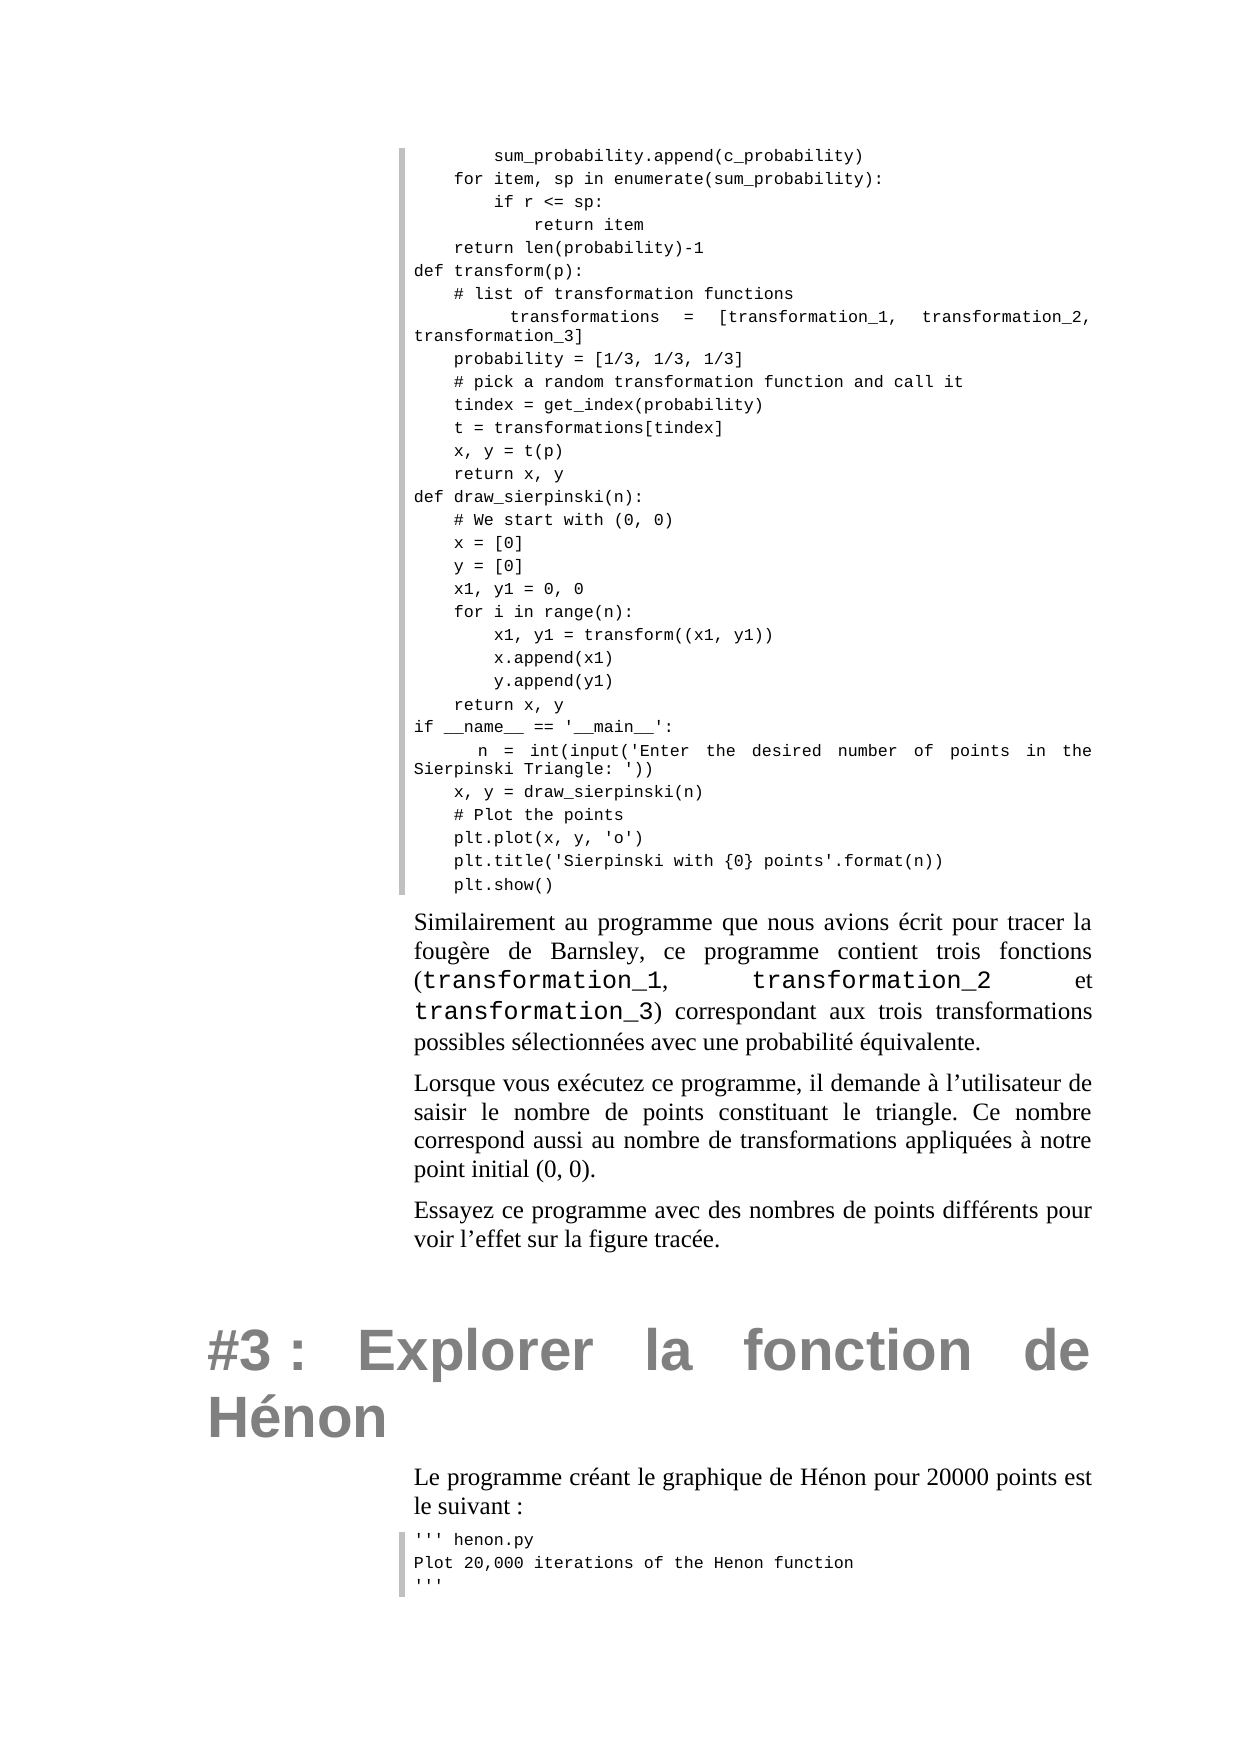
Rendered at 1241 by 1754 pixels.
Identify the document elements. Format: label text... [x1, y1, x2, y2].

text sum_probability.append(c_probability) [405, 148, 1092, 167]
text # list of transformation functions [405, 286, 1092, 305]
text # We start with (0, 0) [405, 512, 1092, 531]
text x.append(x1) [405, 650, 1092, 669]
text t = transformations[tindex] [405, 420, 1092, 439]
text if __name__ == '__main__': [405, 719, 1092, 738]
text x, y = t(p) [405, 443, 1092, 462]
text return x, y [405, 466, 1092, 485]
text Essayez ce programme avec des nombres de points différents pour voir l’effet sur la figure tracée. [413, 1195, 1092, 1253]
text plt.show() [405, 876, 1092, 895]
text x = [0] [405, 535, 1092, 554]
text x1, y1 = transform((x1, y1)) [405, 627, 1092, 646]
text Lorsque vous exécutez ce programme, il demande à l’utilisateur de saisir le nombre de points constituant le triangle. Ce nombre correspond aussi au nombre de transformations appliquées à notre point initial (0, 0). [413, 1068, 1092, 1183]
text tindex = get_index(probability) [405, 397, 1092, 416]
text ''' henon.py [405, 1532, 1092, 1551]
text return len(probability)-1 [405, 240, 1092, 259]
text Plot 20,000 iterations of the Henon function [405, 1555, 1092, 1574]
text n = int(input('Enter the desired number of points in the Sierpinski Triangle: ')) [405, 742, 1092, 780]
text x1, y1 = 0, 0 [405, 581, 1092, 600]
text def transform(p): [405, 263, 1092, 282]
text return item [405, 217, 1092, 236]
text if r <= sp: [405, 194, 1092, 213]
text Le programme créant le graphique de Hénon pour 20000 points est le suivant : [413, 1462, 1092, 1519]
text def draw_sierpinski(n): [405, 489, 1092, 508]
text #3 : Explorer la fonction de Hénon [207, 1315, 1092, 1449]
text # pick a random transformation function and call it [405, 374, 1092, 393]
text y = [0] [405, 558, 1092, 577]
text for item, sp in enumerate(sum_probability): [405, 171, 1092, 189]
text plt.title('Sierpinski with {0} points'.format(n)) [405, 853, 1092, 872]
text probability = [1/3, 1/3, 1/3] [405, 351, 1092, 369]
text # Plot the points [405, 807, 1092, 826]
text return x, y [405, 696, 1092, 715]
text transformations = [transformation_1, transformation_2, transformation_3] [405, 309, 1092, 347]
text Similairement au programme que nous avions écrit pour tracer la fougère de Barnsley, ce programme contient trois fonctions (transformation_1, transformation_2 et transformation_3) correspondant aux trois transformations possibles sélectionnées avec une probabilité équivalente. [413, 907, 1092, 1055]
text y.append(y1) [405, 673, 1092, 692]
text x, y = draw_sierpinski(n) [405, 784, 1092, 803]
text ''' [405, 1578, 1092, 1597]
text for i in range(n): [405, 604, 1092, 623]
text plt.plot(x, y, 'o') [405, 830, 1092, 849]
